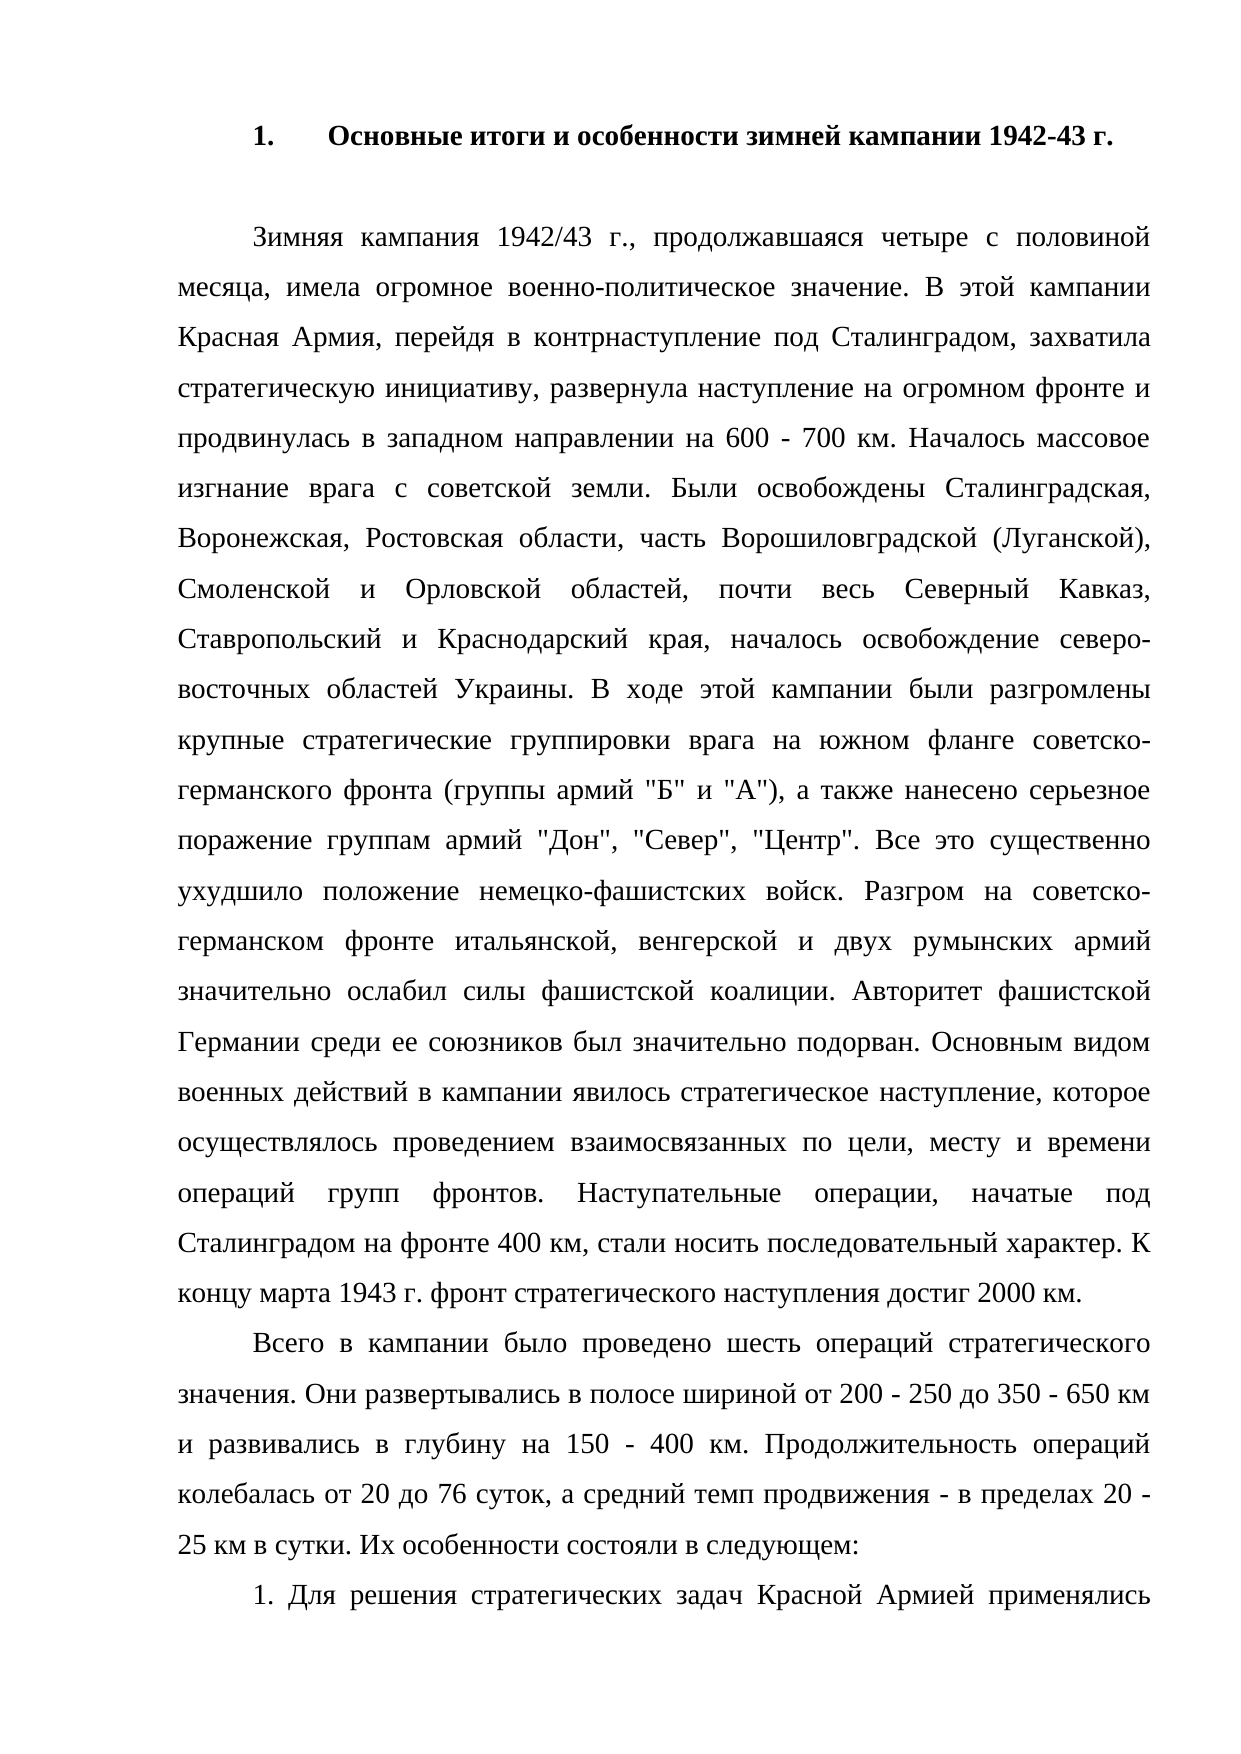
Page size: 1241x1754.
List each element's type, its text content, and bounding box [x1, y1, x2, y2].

text Всего в кампании было проведено шесть операций стратегического значения. Они развертывались в полосе шириной от 200 - 250 до 350 - и развивались в глубину на 150 - . Продолжительность операций колебалась от 20 до 76 суток, а средний темп продвижения - в пределах 20 - в сутки. Их особенности состояли в следующем: [177, 1326, 1152, 1560]
list Основные итоги и особенности зимней кампании 1942-43 г. [177, 118, 1152, 152]
text Зимняя кампания 1942/43 г., продолжавшаяся четыре с половиной месяца, имела огромное военно-политическое значение. В этой кампании Красная Армия, перейдя в контрнаступление под Сталинградом, захватила стратегическую инициативу, развернула наступление на огромном фронте и продвинулась в западном направлении на 600 - . Началось массовое изгнание врага с советской земли. Были освобождены Сталинградская, Воронежская, Ростовская области, часть Ворошиловградской (Луганской), Смоленской и Орловской областей, почти весь Северный Кавказ, Ставропольский и Краснодарский края, началось освобождение северо-восточных областей Украины. В ходе этой кампании были разгромлены крупные стратегические группировки врага на южном фланге советско-германского фронта (группы армий "Б" и "А"), а также нанесено серьезное поражение группам армий "Дон", "Север", "Центр". Все это существенно ухудшило положение немецко-фашистских войск. Разгром на советско-германском фронте итальянской, венгерской и двух румынских армий значительно ослабил силы фашистской коалиции. Авторитет фашистской Германии среди ее союзников был значительно подорван. Основным видом военных действий в кампании явилось стратегическое наступление, которое осуществлялось проведением взаимосвязанных по цели, месту и времени операций групп фронтов. Наступательные операции, начатые под Сталинградом на фронте , стали носить последовательный характер. К концу марта . фронт стратегического наступления достиг . [177, 219, 1152, 1309]
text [177, 1577, 1152, 1611]
